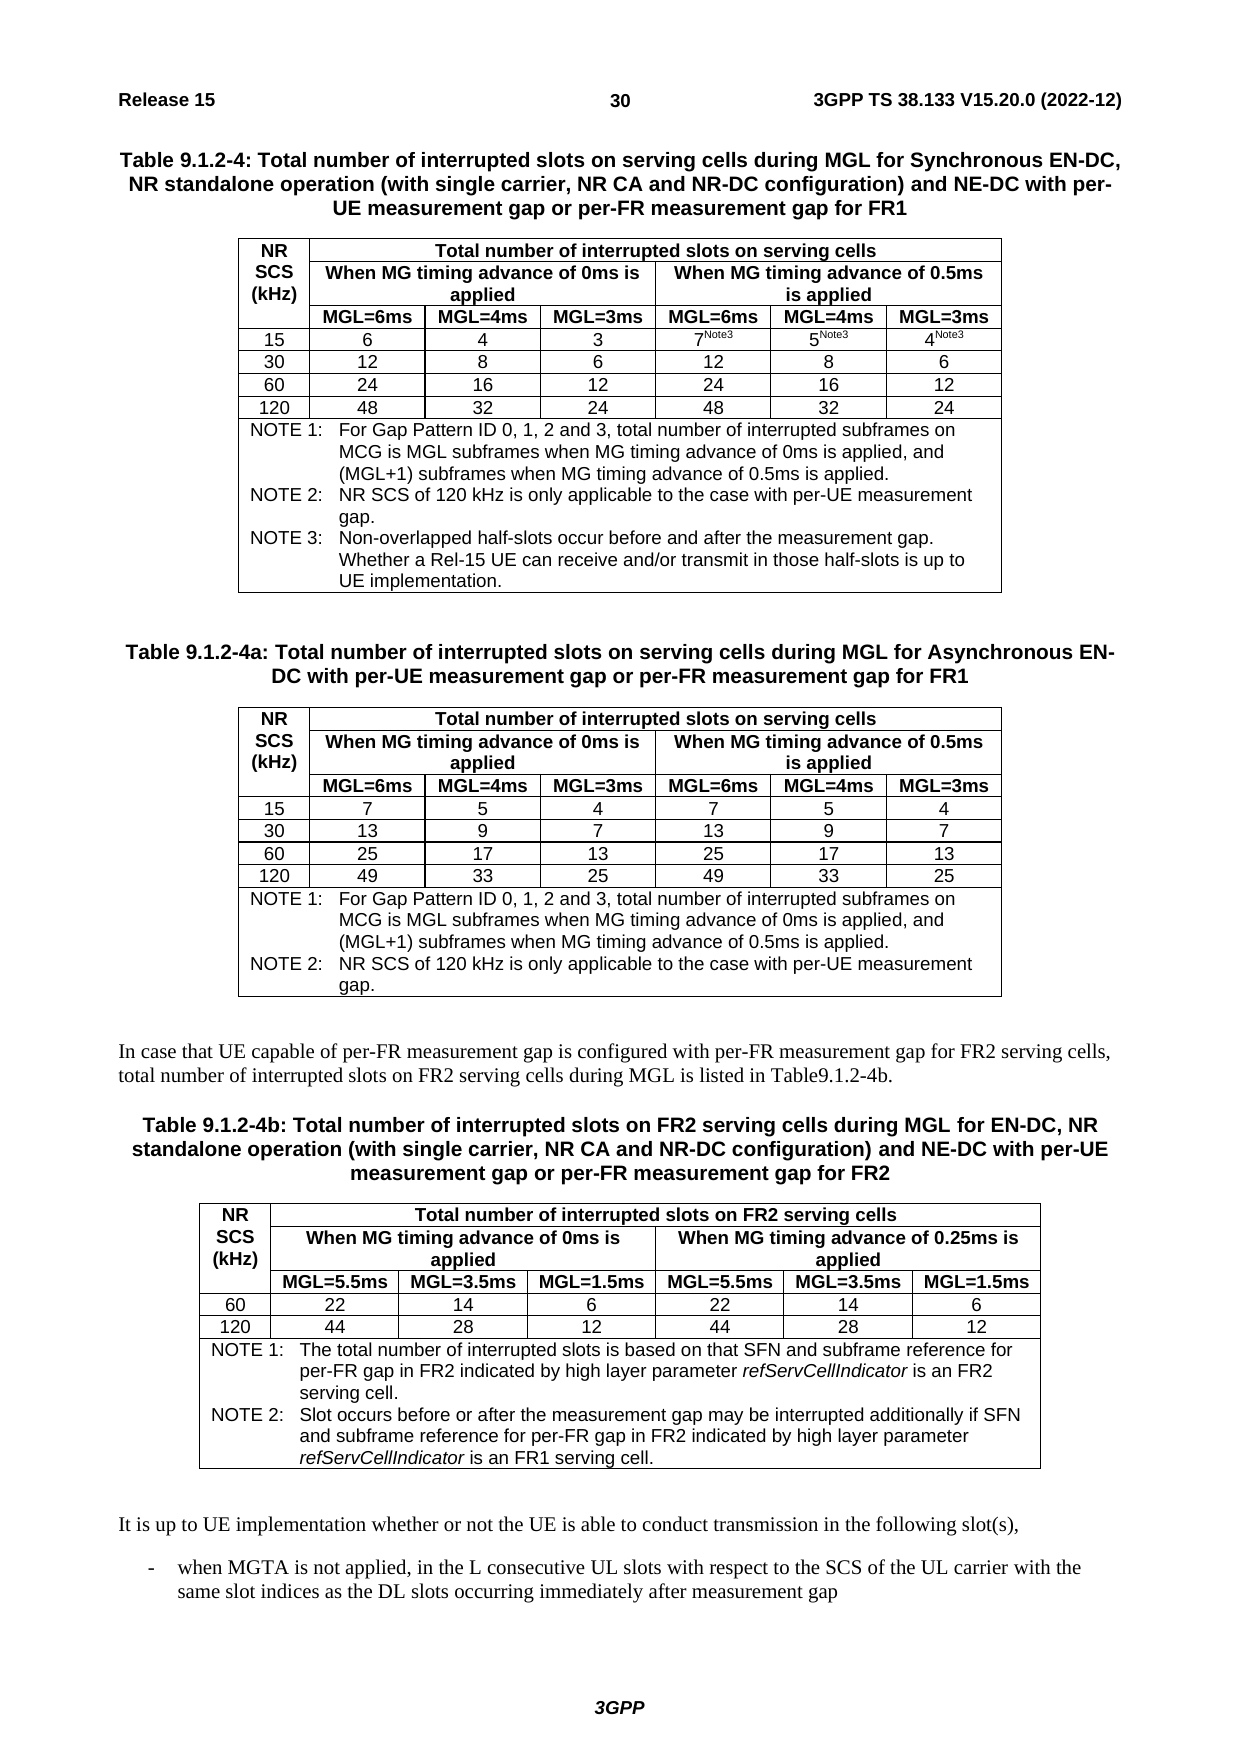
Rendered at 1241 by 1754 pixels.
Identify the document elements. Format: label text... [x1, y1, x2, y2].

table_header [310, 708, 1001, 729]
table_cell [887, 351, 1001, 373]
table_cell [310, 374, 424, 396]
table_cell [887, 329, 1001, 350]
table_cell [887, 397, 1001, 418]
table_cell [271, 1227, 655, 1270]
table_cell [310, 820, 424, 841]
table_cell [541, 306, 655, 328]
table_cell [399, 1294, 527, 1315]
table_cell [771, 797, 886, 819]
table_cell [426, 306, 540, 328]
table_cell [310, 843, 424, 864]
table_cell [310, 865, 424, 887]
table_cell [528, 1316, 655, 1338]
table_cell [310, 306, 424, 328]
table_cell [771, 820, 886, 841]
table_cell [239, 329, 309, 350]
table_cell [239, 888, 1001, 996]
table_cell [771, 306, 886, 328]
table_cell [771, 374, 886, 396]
text Table 9.1.2-4b: Total number of interrupted slots on FR2 serving cells during MGL for EN-DC, NR standalone operation (with single carrier, NR CA and NR-DC configuration) and NE-DC with per-UE measurement gap or per-FR measurement gap for FR2 [118, 1112, 1122, 1184]
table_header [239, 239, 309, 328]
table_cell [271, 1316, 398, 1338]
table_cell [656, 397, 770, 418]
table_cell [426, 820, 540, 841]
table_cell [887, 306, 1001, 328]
text - when MGTA is not applied, in the L consecutive UL slots with respect to the SCS of the UL carrier with the same slot indices as the DL slots occurring immediately after measurement gap [148, 1555, 1122, 1603]
text In case that UE capable of per-FR measurement gap is configured with per-FR measurement gap for FR2 serving cells, total number of interrupted slots on FR2 serving cells during MGL is listed in Table9.1.2-4b. [118, 1039, 1122, 1087]
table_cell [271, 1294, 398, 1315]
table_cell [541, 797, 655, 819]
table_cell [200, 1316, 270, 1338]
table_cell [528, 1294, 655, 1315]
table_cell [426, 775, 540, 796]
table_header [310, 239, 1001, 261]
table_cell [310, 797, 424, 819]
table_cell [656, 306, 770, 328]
text It is up to UE implementation whether or not the UE is able to conduct transmission in the following slot(s), [118, 1512, 1122, 1536]
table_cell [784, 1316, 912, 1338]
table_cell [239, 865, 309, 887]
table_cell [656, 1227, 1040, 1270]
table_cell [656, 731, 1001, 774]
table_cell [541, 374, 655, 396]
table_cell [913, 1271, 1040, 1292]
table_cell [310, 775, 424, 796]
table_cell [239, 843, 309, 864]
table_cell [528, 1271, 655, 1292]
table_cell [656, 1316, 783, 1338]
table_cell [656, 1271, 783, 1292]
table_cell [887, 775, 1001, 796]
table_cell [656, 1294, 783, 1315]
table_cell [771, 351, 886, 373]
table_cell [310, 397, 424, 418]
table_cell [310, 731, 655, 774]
text Table 9.1.2-4: Total number of interrupted slots on serving cells during MGL for Synchronous EN-DC, NR standalone operation (with single carrier, NR CA and NR-DC configuration) and NE-DC with per-UE measurement gap or per-FR measurement gap for FR1 [118, 148, 1122, 219]
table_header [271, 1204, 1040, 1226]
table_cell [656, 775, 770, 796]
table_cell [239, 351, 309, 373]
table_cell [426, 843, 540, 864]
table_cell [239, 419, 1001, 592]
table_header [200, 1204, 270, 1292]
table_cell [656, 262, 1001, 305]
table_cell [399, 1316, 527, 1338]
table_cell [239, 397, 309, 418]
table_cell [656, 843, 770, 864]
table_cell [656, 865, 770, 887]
text Table 9.1.2-4a: Total number of interrupted slots on serving cells during MGL for Asynchronous EN-DC with per-UE measurement gap or per-FR measurement gap for FR1 [118, 640, 1122, 688]
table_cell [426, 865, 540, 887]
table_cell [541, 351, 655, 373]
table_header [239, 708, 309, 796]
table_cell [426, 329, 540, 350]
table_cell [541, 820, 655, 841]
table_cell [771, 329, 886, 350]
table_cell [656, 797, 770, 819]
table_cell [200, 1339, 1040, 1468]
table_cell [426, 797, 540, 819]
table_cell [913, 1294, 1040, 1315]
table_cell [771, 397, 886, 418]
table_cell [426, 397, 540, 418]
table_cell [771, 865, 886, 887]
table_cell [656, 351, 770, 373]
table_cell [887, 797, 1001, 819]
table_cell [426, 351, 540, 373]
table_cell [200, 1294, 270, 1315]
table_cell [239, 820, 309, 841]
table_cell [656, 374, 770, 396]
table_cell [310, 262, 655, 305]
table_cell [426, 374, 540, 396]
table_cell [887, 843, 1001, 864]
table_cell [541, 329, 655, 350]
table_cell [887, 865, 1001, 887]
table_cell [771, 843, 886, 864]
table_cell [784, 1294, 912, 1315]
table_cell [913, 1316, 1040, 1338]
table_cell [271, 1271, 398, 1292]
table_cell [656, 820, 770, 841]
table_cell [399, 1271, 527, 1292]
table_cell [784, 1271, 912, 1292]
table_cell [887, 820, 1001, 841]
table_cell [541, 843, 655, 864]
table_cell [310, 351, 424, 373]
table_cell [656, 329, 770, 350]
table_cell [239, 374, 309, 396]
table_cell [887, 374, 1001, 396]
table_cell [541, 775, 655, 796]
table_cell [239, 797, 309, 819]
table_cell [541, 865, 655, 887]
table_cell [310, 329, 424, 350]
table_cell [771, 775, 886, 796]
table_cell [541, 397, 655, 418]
